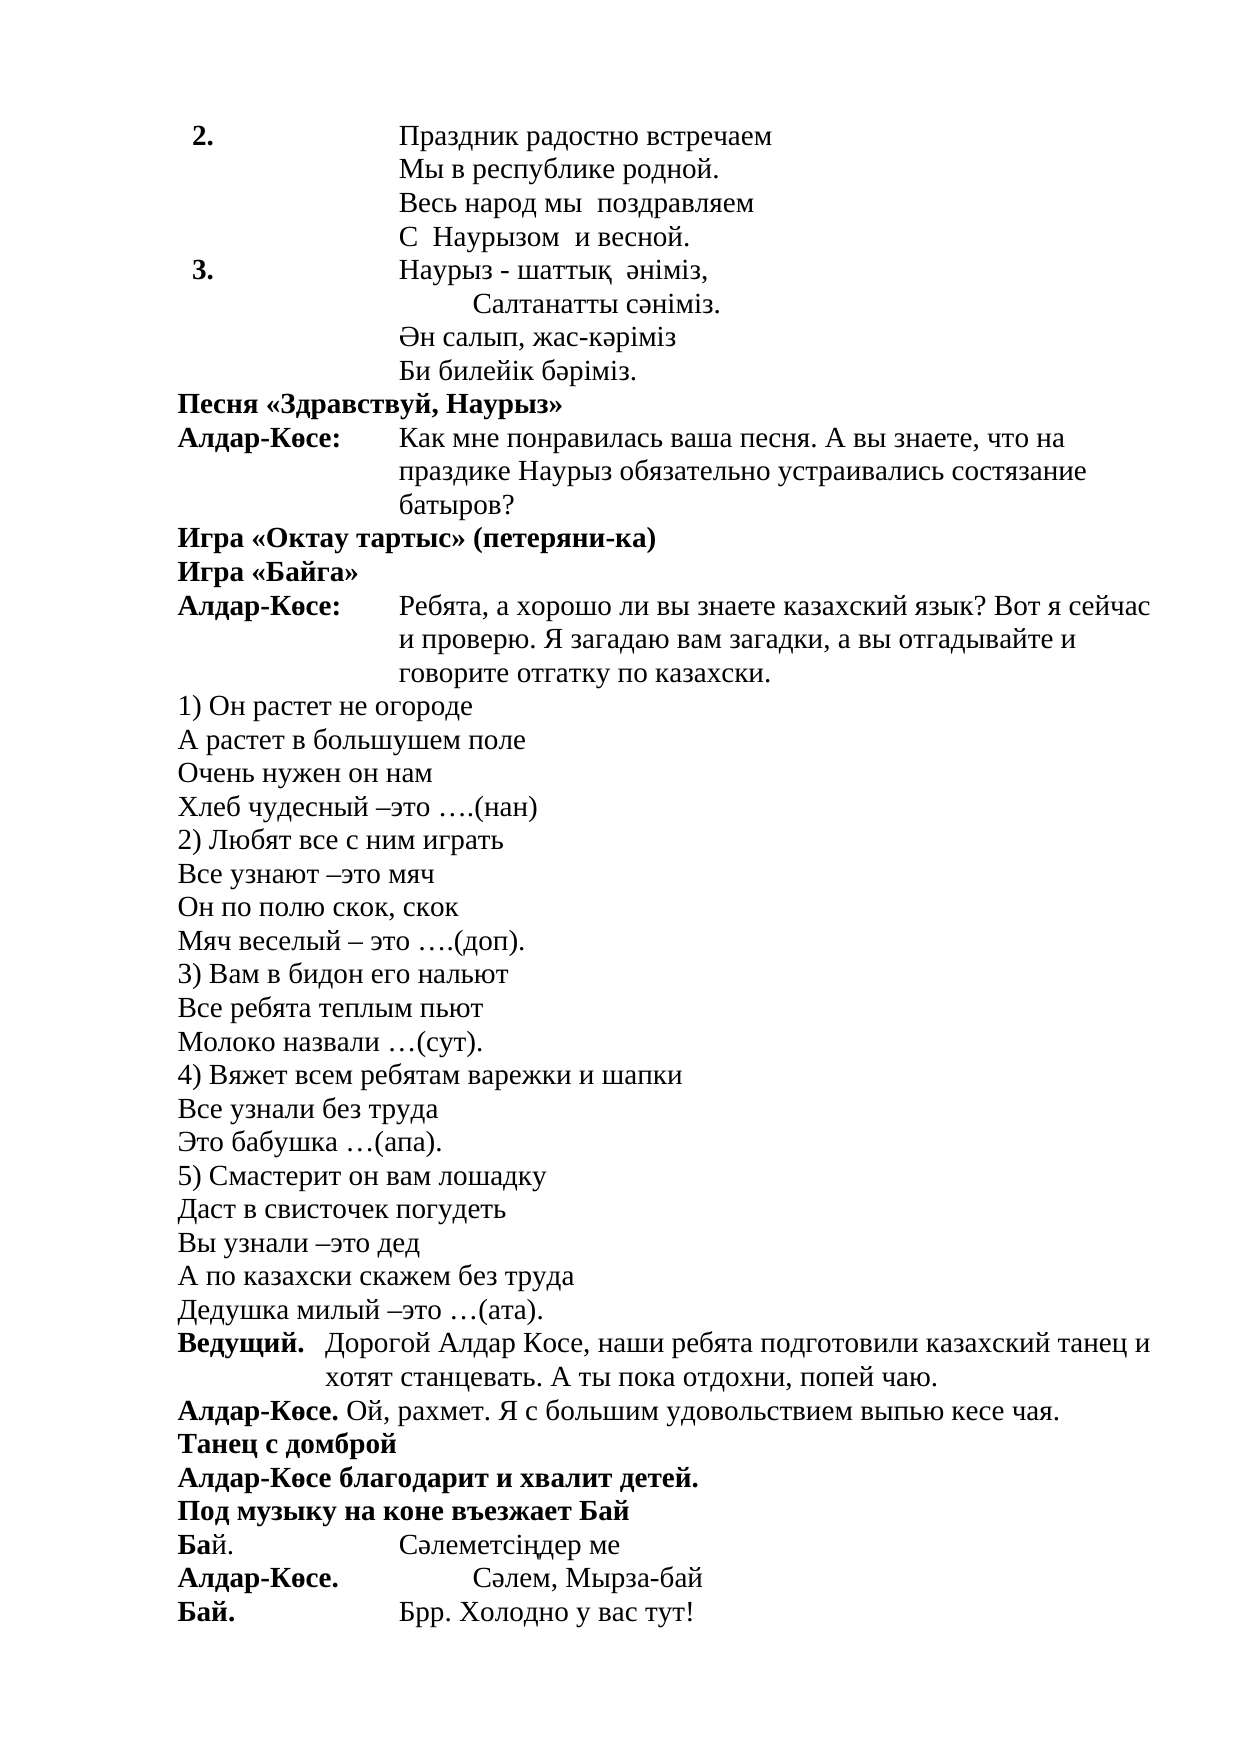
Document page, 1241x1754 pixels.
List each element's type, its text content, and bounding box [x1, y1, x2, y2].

text 2. Праздник радостно встречаем [177, 118, 1152, 152]
text Хлеб чудесный –это ….(нан) [177, 789, 1152, 822]
text Бай. Брр. Холодно у вас тут! [177, 1594, 1152, 1627]
text 5) Смастерит он вам лошадку [177, 1158, 1152, 1191]
text Весь народ мы поздравляем [177, 185, 1152, 219]
text Игра «Байга» [177, 554, 1152, 588]
text Под музыку на коне въезжает Бай [177, 1493, 1152, 1527]
text Все ребята теплым пьют [177, 990, 1152, 1024]
text Вы узнали –это дед [177, 1225, 1152, 1258]
text Все узнали без труда [177, 1091, 1152, 1124]
text 2) Любят все с ним играть [177, 822, 1152, 856]
text Бай. Сәлеметсіңдер ме [177, 1527, 1152, 1560]
text Би билейік бәріміз. [325, 353, 1152, 386]
text Алдар-Көсе: Ребята, а хорошо ли вы знаете казахский язык? Вот я сейчас и проверю. Я загадаю вам загадки, а вы отгадывайте и говорите отгатку по казахски. [177, 588, 1152, 688]
text Алдар-Көсе благодарит и хвалит детей. [177, 1460, 1152, 1493]
text Он по полю скок, скок [177, 889, 1152, 923]
text А по казахски скажем без труда [177, 1258, 1152, 1292]
text Очень нужен он нам [177, 755, 1152, 789]
text 4) Вяжет всем ребятам варежки и шапки [177, 1057, 1152, 1091]
text Игра «Октау тартыс» (петеряни-ка) [177, 521, 1152, 554]
text Ән салып, жас-кәріміз [177, 319, 1152, 353]
text Ведущий. Дорогой Алдар Косе, наши ребята подготовили казахский танец и хотят станцевать. А ты пока отдохни, попей чаю. [177, 1326, 1152, 1393]
text 1) Он растет не огороде [177, 688, 1152, 722]
text Все узнают –это мяч [177, 856, 1152, 889]
text Дедушка милый –это …(ата). [177, 1292, 1152, 1326]
text А растет в большушем поле [177, 722, 1152, 755]
text Танец с домброй [177, 1426, 1152, 1460]
text Салтанатты сәніміз. [177, 286, 1152, 319]
text Это бабушка …(апа). [177, 1124, 1152, 1158]
text Алдар-Көсе: Как мне понравилась ваша песня. А вы знаете, что на праздике Наурыз обязательно устраивались состязание батыров? [177, 420, 1152, 521]
text 3. Наурыз - шаттық әніміз, [177, 252, 1152, 286]
text Даст в свисточек погудеть [177, 1191, 1152, 1225]
text Молоко назвали …(сут). [177, 1024, 1152, 1057]
text Алдар-Көсе. Ой, рахмет. Я с большим удовольствием выпью кесе чая. [177, 1393, 1152, 1426]
text Мяч веселый – это ….(доп). [177, 923, 1152, 957]
text Песня «Здравствуй, Наурыз» [177, 386, 1152, 420]
text 3) Вам в бидон его нальют [177, 957, 1152, 990]
text Алдар-Көсе. Сәлем, Мырза-бай [177, 1560, 1152, 1594]
text Мы в республике родной. [177, 152, 1152, 185]
text С Наурызом и весной. [325, 219, 1152, 252]
